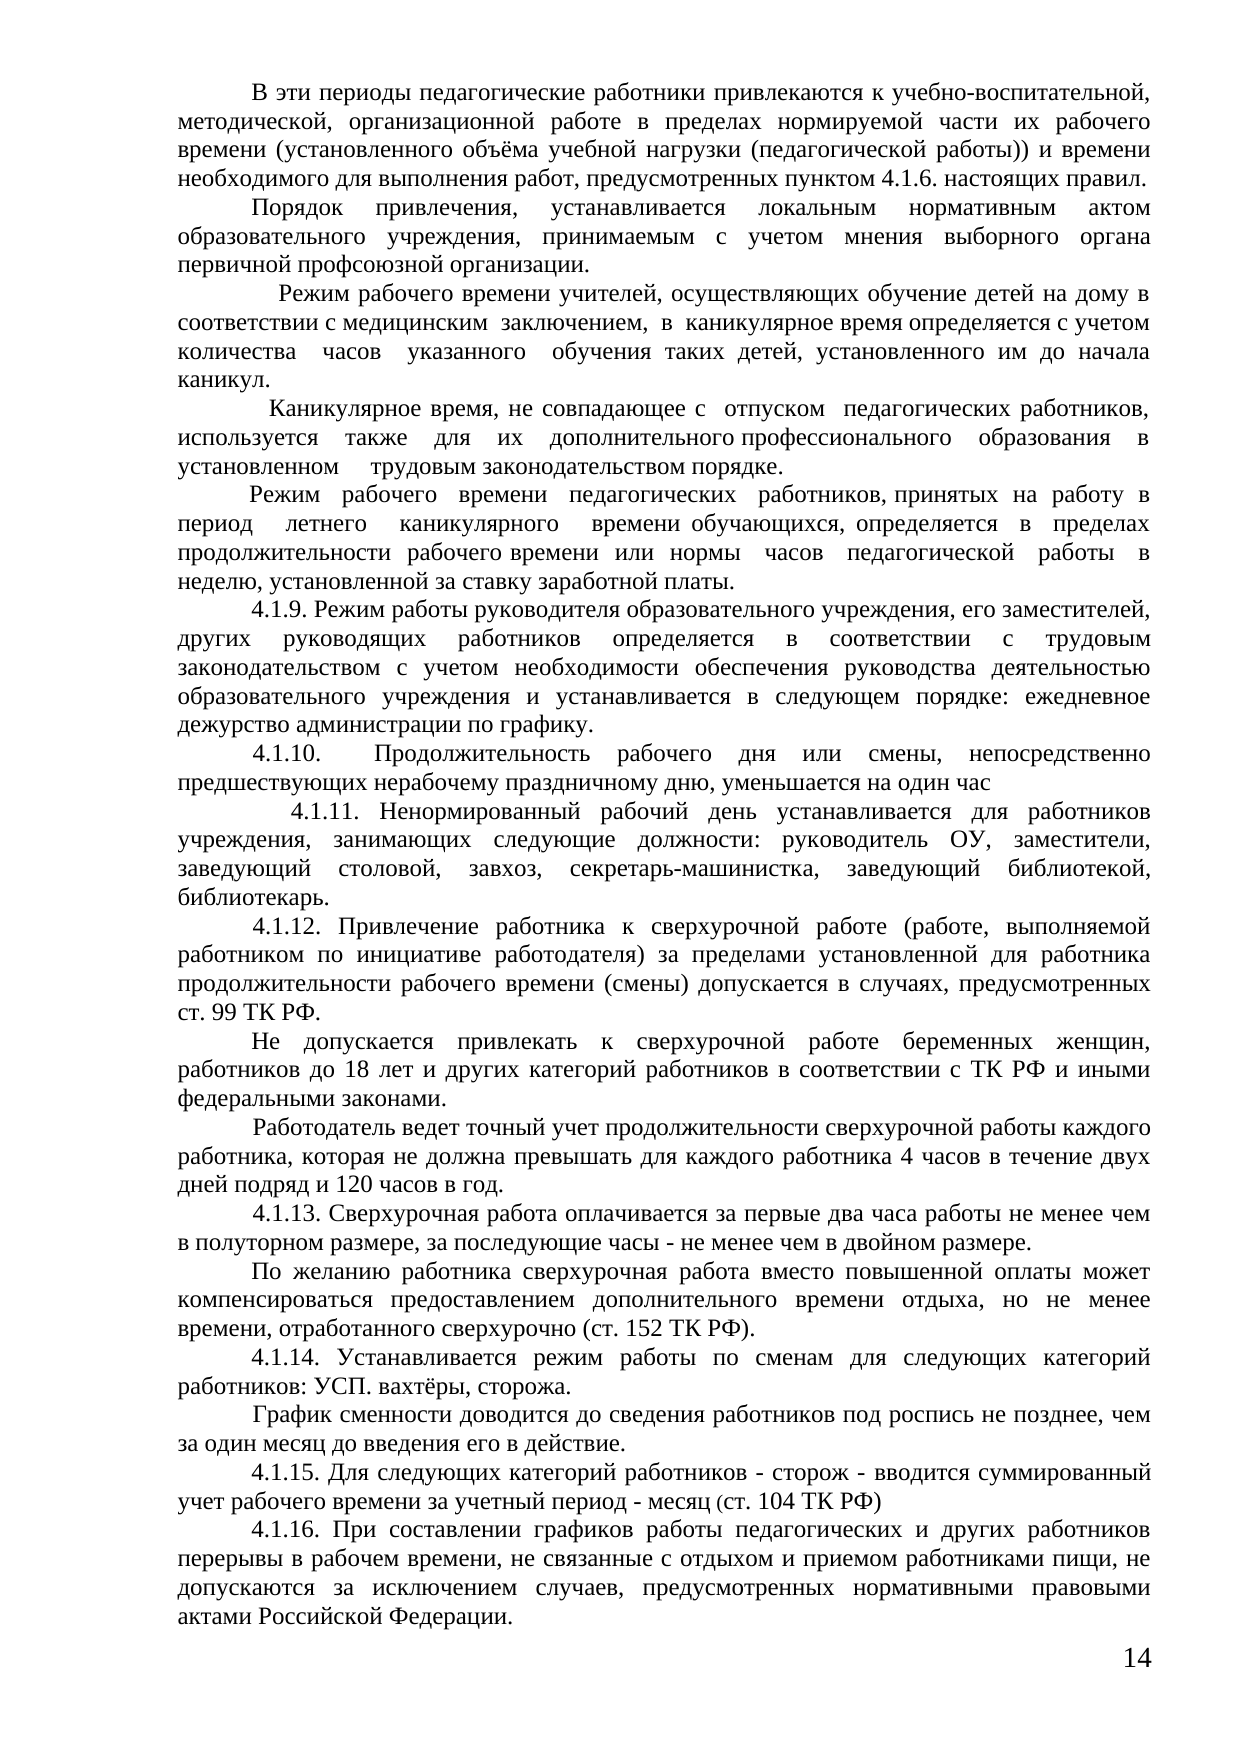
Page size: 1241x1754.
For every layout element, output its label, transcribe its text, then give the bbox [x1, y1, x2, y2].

text 4.1.9. Режим работы руководителя образовательного учреждения, его заместителей, других руководящих работников определяется в соответствии с трудовым законодательством с учетом необходимости обеспечения руководства деятельностью образовательного учреждения и устанавливается в следующем порядке: ежедневное дежурство администрации по графику. [177, 594, 1152, 738]
text 4.1.11. Ненормированный рабочий день устанавливается для работников учреждения, занимающих следующие должности: руководитель ОУ, заместители, заведующий столовой, завхоз, секретарь-машинистка, заведующий библиотекой, библиотекарь. [177, 796, 1152, 911]
text Работодатель ведет точный учет продолжительности сверхурочной работы каждого работника, которая не должна превышать для каждого работника 4 часов в течение двух дней подряд и 120 часов в год. [177, 1112, 1152, 1198]
text 4.1.13. Сверхурочная работа оплачивается за первые два часа работы не менее чем в полуторном размере, за последующие часы - не менее чем в двойном размере. [177, 1198, 1152, 1256]
text По желанию работника сверхурочная работа вместо повышенной оплаты может компенсироваться предоставлением дополнительного времени отдыха, но не менее времени, отработанного сверхурочно (ст. 152 ТК РФ). [177, 1256, 1152, 1342]
text 4.1.10. Продолжительность рабочего дня или смены, непосредственно предшествующих нерабочему праздничному дню, уменьшается на один час [177, 738, 1152, 796]
text 4.1.14. Устанавливается режим работы по сменам для следующих категорий работников: УСП. вахтёры, сторожа. [177, 1342, 1152, 1399]
text График сменности доводится до сведения работников под роспись не позднее, чем за один месяц до введения его в действие. [177, 1399, 1152, 1457]
text 4.1.15. Для следующих категорий работников - сторож - вводится суммированный учет рабочего времени за учетный период - месяц (ст. 104 ТК РФ) [177, 1457, 1152, 1514]
text Порядок привлечения, устанавливается локальным нормативным актом образовательного учреждения, принимаемым с учетом мнения выборного органа первичной профсоюзной организации. [177, 192, 1152, 278]
text Режим рабочего времени педагогических работников, принятых на работу в период летнего каникулярного времени обучающихся, определяется в пределах продолжительности рабочего времени или нормы часов педагогической работы в неделю, установленной за ставку заработной платы. [177, 479, 1152, 594]
text 4.1.12. Привлечение работника к сверхурочной работе (работе, выполняемой работником по инициативе работодателя) за пределами установленной для работника продолжительности рабочего времени (смены) допускается в случаях, предусмотренных ст. 99 ТК РФ. [177, 911, 1152, 1026]
text Режим рабочего времени учителей, осуществляющих обучение детей на дому в соответствии с медицинским заключением, в каникулярное время определяется с учетом количества часов указанного обучения таких детей, установленного им до начала каникул. [177, 278, 1152, 393]
text Не допускается привлекать к сверхурочной работе беременных женщин, работников до 18 лет и других категорий работников в соответствии с ТК РФ и иными федеральными законами. [177, 1026, 1152, 1112]
text 4.1.16. При составлении графиков работы педагогических и других работников перерывы в рабочем времени, не связанные с отдыхом и приемом работниками пищи, не допускаются за исключением случаев, предусмотренных нормативными правовыми актами Российской Федерации. [177, 1514, 1152, 1629]
text Каникулярное время, не совпадающее с отпуском педагогических работников, используется также для их дополнительного профессионального образования в установленном трудовым законодательством порядке. [177, 393, 1152, 479]
text В эти периоды педагогические работники привлекаются к учебно-воспитательной, методической, организационной работе в пределах нормируемой части их рабочего времени (установленного объёма учебной нагрузки (педагогической работы)) и времени необходимого для выполнения работ, предусмотренных пунктом 4.1.6. настоящих правил. [177, 77, 1152, 192]
